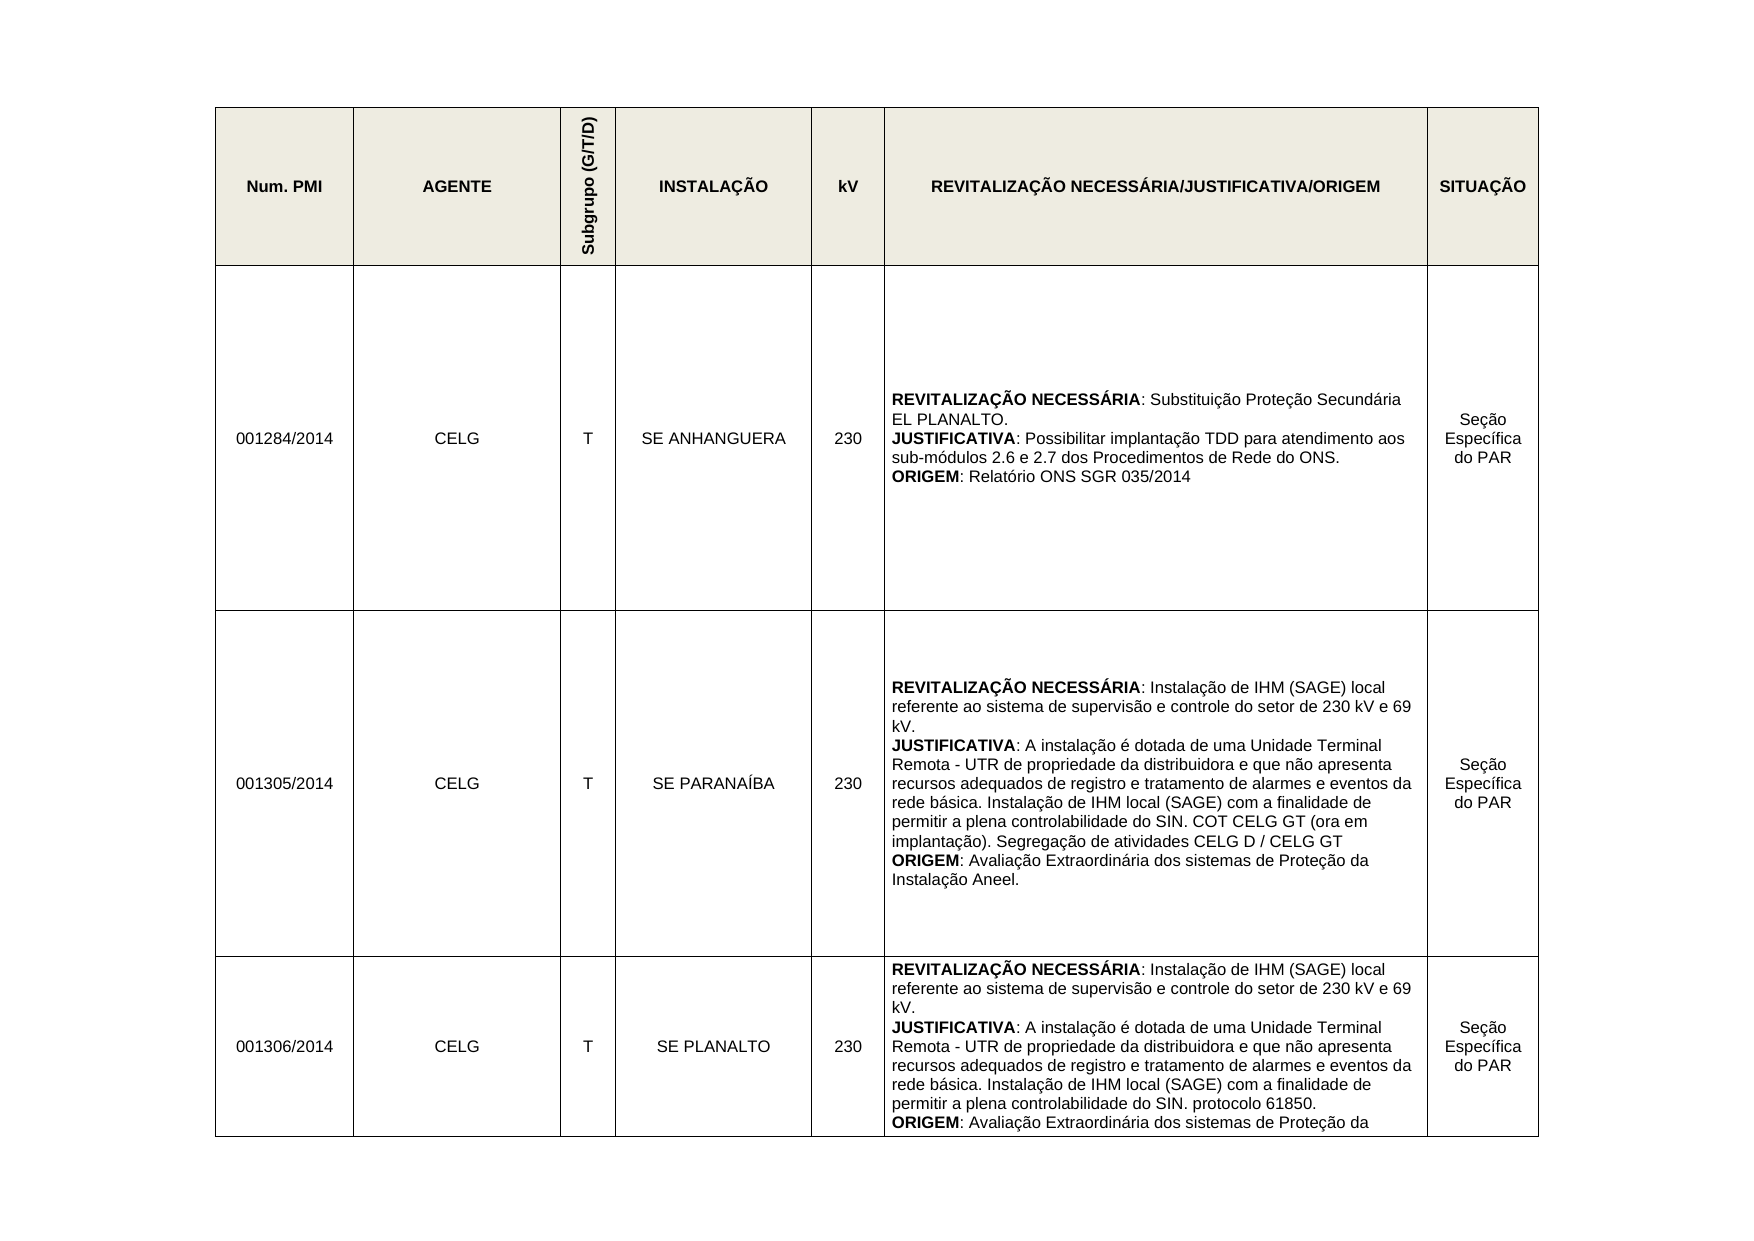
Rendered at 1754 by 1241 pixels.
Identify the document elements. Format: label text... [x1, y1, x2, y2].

table_cell REVITALIZAÇÃO NECESSÁRIA: Instalação de IHM (SAGE) local referente ao sistema de supervisão e controle do setor de 230 kV e 69 kV. JUSTIFICATIVA: A instalação é dotada de uma Unidade Terminal Remota - UTR de propriedade da distribuidora e que não apresenta recursos adequados de registro e tratamento de alarmes e eventos da rede básica. Instalação de IHM local (SAGE) com a finalidade de permitir a plena controlabilidade do SIN. COT CELG GT (ora em implantação). Segregação de atividades CELG D / CELG GT ORIGEM: Avaliação Extraordinária dos sistemas de Proteção da Instalação Aneel. [885, 611, 1427, 956]
table_cell CELG [354, 611, 560, 956]
table_cell CELG [354, 266, 560, 610]
table_cell 001306/2014 [216, 957, 353, 1136]
table_cell 230 [812, 957, 884, 1136]
table_header INSTALAÇÃO [616, 108, 811, 265]
table_cell 230 [812, 611, 884, 956]
table_cell T [561, 266, 615, 610]
table_header REVITALIZAÇÃO NECESSÁRIA/JUSTIFICATIVA/ORIGEM [885, 108, 1427, 265]
table_cell T [561, 957, 615, 1136]
table_cell 230 [812, 266, 884, 610]
table_cell SE PLANALTO [616, 957, 811, 1136]
table_header Num. PMI [216, 108, 353, 265]
table_cell 001284/2014 [216, 266, 353, 610]
table_cell REVITALIZAÇÃO NECESSÁRIA: Substituição Proteção Secundária EL PLANALTO. JUSTIFICATIVA: Possibilitar implantação TDD para atendimento aos sub-módulos 2.6 e 2.7 dos Procedimentos de Rede do ONS. ORIGEM: Relatório ONS SGR 035/2014 [885, 266, 1427, 610]
table_header SITUAÇÃO [1428, 108, 1538, 265]
table_header kV [812, 108, 884, 265]
table_header AGENTE [354, 108, 560, 265]
table_cell Seção Específica do PAR [1428, 611, 1538, 956]
table_cell SE ANHANGUERA [616, 266, 811, 610]
table_cell CELG [354, 957, 560, 1136]
table_cell Seção Específica do PAR [1428, 266, 1538, 610]
table_cell SE PARANAÍBA [616, 611, 811, 956]
table_cell 001305/2014 [216, 611, 353, 956]
table_header Subgrupo (G/T/D) [561, 108, 615, 265]
table_cell T [561, 611, 615, 956]
table_cell Seção Específica do PAR [1428, 957, 1538, 1136]
